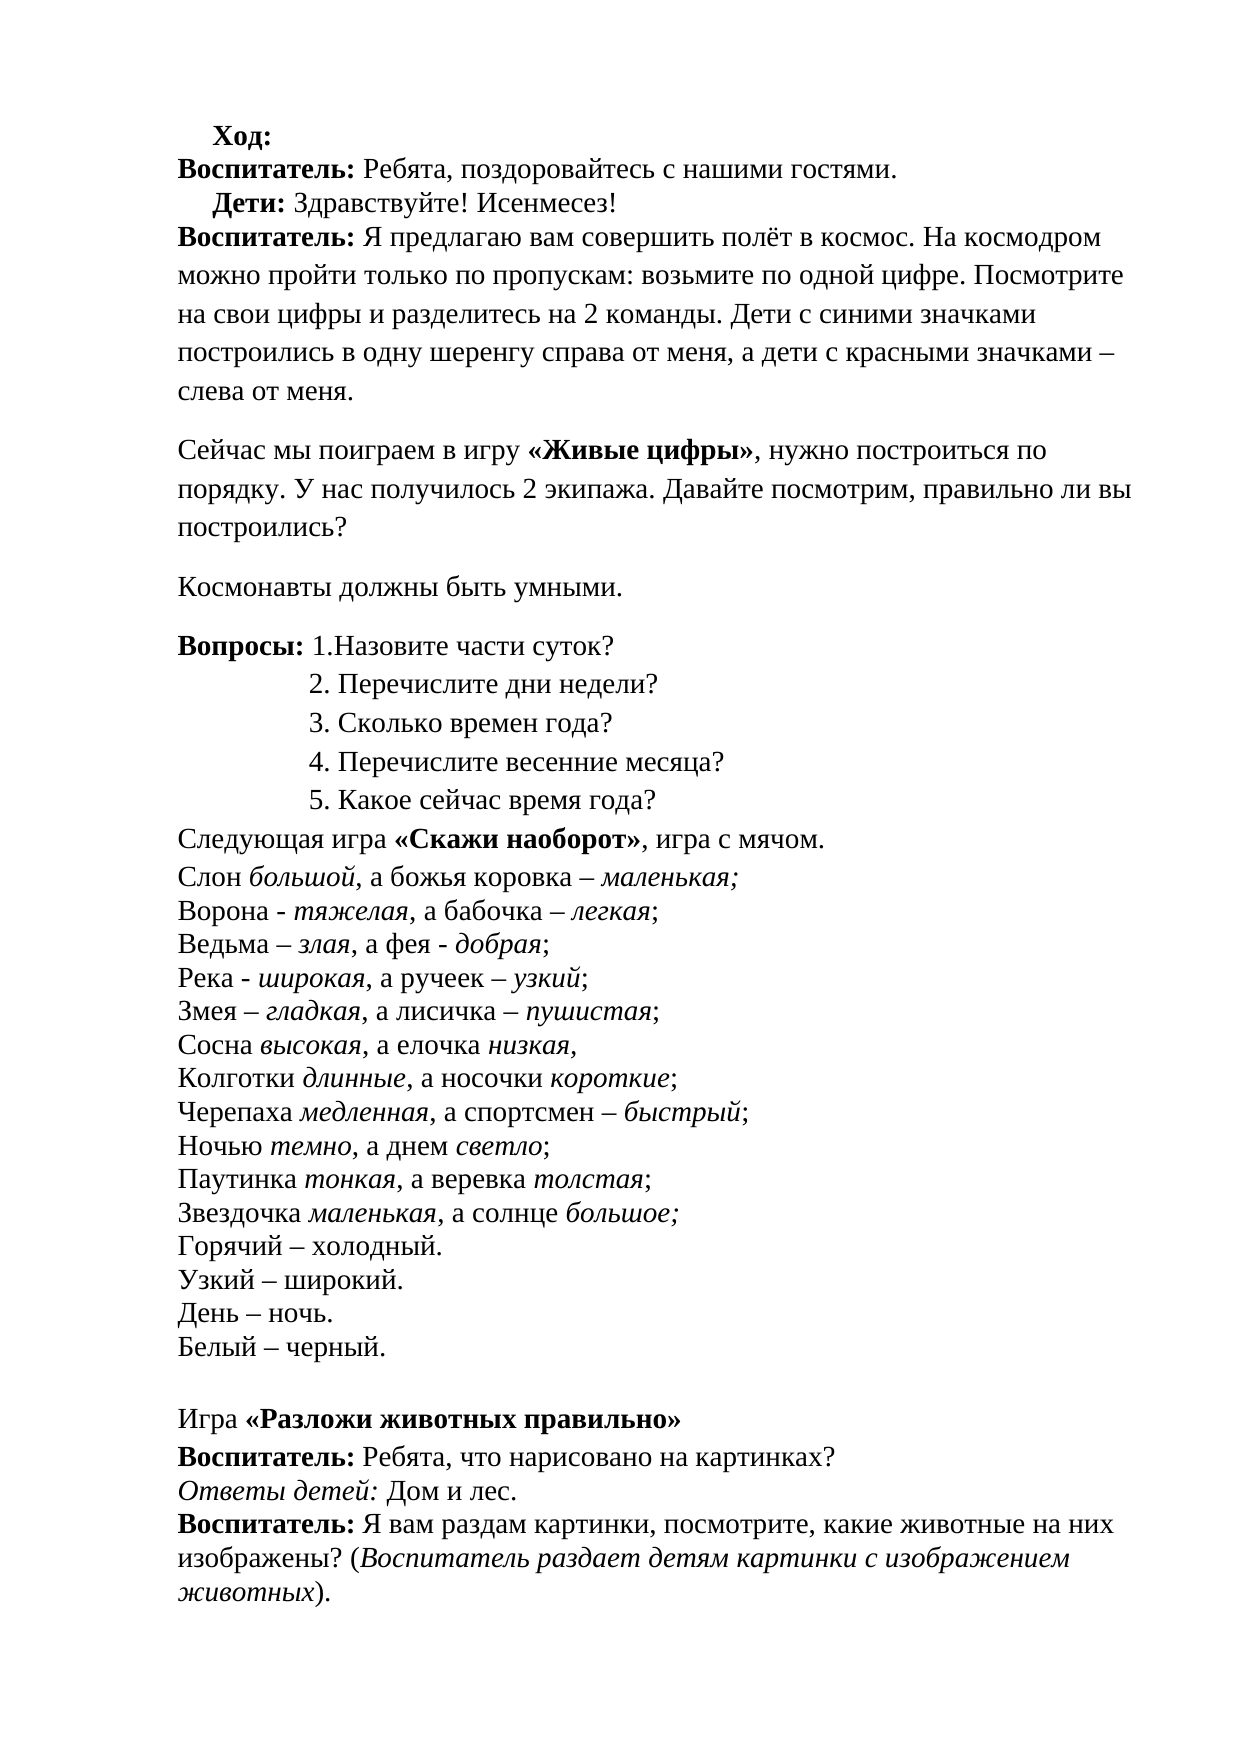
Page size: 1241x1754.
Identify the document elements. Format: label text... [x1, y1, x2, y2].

text 4. Перечислите весенние месяца? [177, 744, 1152, 777]
text Слон большой, а божья коровка – маленькая; [177, 859, 1152, 893]
text Звездочка маленькая, а солнце большое; [177, 1195, 1152, 1228]
text Черепаха медленная, а спортсмен – быстрый; [177, 1094, 1152, 1128]
text 2. Перечислите дни недели? [177, 667, 1152, 700]
text Горячий – холодный. [177, 1228, 1152, 1262]
text Воспитатель: Ребята, что нарисовано на картинках? [177, 1439, 1152, 1473]
text Река - широкая, а ручеек – узкий; [177, 960, 1152, 993]
text Паутинка тонкая, а веревка толстая; [177, 1161, 1152, 1195]
text Сосна высокая, а елочка низкая, [177, 1027, 1152, 1061]
text Белый – черный. [177, 1329, 1152, 1362]
text Космонавты должны быть умными. [177, 569, 1152, 602]
text Воспитатель: Я вам раздам картинки, посмотрите, какие животные на них изображены? (Воспитатель раздает детям картинки с изображением животных). [177, 1507, 1152, 1607]
text Колготки длинные, а носочки короткие; [177, 1061, 1152, 1094]
text Игра «Разложи животных правильно» [177, 1401, 1152, 1434]
text 5. Какое сейчас время года? [177, 782, 1152, 816]
text Ворона - тяжелая, а бабочка – легкая; [177, 893, 1152, 926]
text Узкий – широкий. [177, 1262, 1152, 1295]
text Вопросы: 1.Назовите части суток? [177, 628, 1152, 662]
text Воспитатель: Я предлагаю вам совершить полёт в космос. На космодром можно пройти только по пропускам: возьмите по одной цифре. Посмотрите на свои цифры и разделитесь на 2 команды. Дети с синими значками построились в одну шеренгу справа от меня, а дети с красными значками – слева от меня. [177, 219, 1152, 406]
text Ответы детей: Дом и лес. [177, 1473, 1152, 1507]
text День – ночь. [177, 1295, 1152, 1329]
text 3. Сколько времен года? [177, 705, 1152, 739]
text Сейчас мы поиграем в игру «Живые цифры», нужно построиться по порядку. У нас получилось 2 экипажа. Давайте посмотрим, правильно ли вы построились? [177, 432, 1152, 543]
text Змея – гладкая, а лисичка – пушистая; [177, 993, 1152, 1027]
text Ночью темно, а днем светло; [177, 1128, 1152, 1161]
text Воспитатель: Ребята, поздоровайтесь с нашими гостями. [177, 152, 1152, 185]
text Дети: Здравствуйте! Исенмесез! [177, 185, 1152, 219]
text Ход: [177, 118, 1152, 152]
text Следующая игра «Скажи наоборот», игра с мячом. [177, 821, 1152, 854]
text Ведьма – злая, а фея - добрая; [177, 926, 1152, 960]
